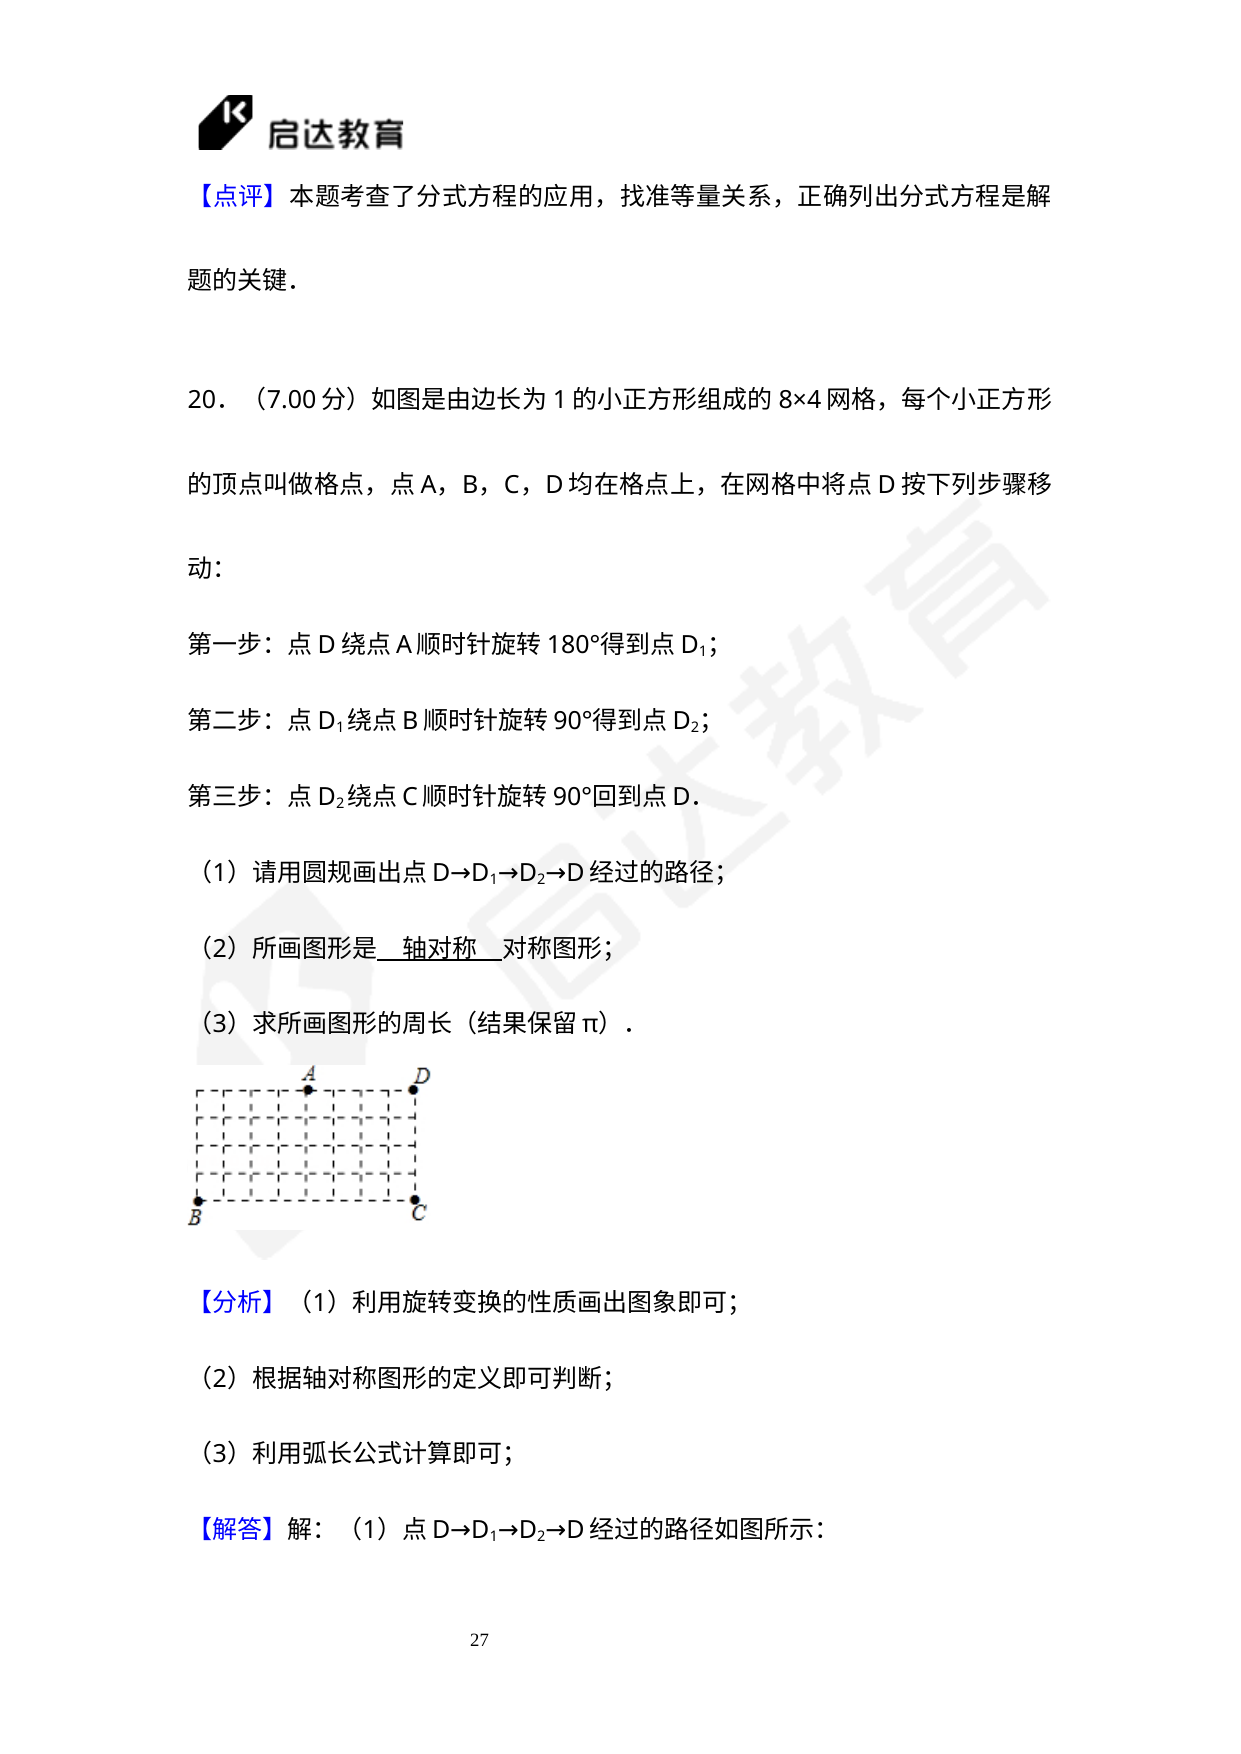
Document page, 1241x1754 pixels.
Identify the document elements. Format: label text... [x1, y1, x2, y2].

text 【解答】解：（1）点D→D1→D2→D经过的路径如图所示： [187, 1495, 1053, 1560]
text 【分析】（1）利用旋转变换的性质画出图象即可； [187, 1268, 1053, 1333]
text 第二步：点D1绕点B顺时针旋转90°得到点D2； [187, 686, 1053, 751]
text （3）利用弧长公式计算即可； [187, 1419, 1053, 1484]
text （2）根据轴对称图形的定义即可判断； [187, 1344, 1053, 1409]
text 【点评】本题考查了分式方程的应用，找准等量关系，正确列出分式方程是解题的关键． [187, 162, 1053, 311]
picture [187, 1065, 435, 1230]
picture [198, 95, 404, 150]
text 第三步：点D2绕点C顺时针旋转90°回到点D． [187, 762, 1053, 827]
text 20．（7.00分）如图是由边长为1的小正方形组成的8×4网格，每个小正方形的顶点叫做格点，点A，B，C，D均在格点上，在网格中将点D按下列步骤移动： [187, 366, 1053, 599]
text （3）求所画图形的周长（结果保留π）． [187, 989, 1053, 1054]
text 第一步：点D绕点A顺时针旋转180°得到点D1； [187, 610, 1053, 675]
text （1）请用圆规画出点D→D1→D2→D经过的路径； [187, 838, 1053, 903]
text （2）所画图形是 轴对称 对称图形； [187, 914, 1053, 979]
